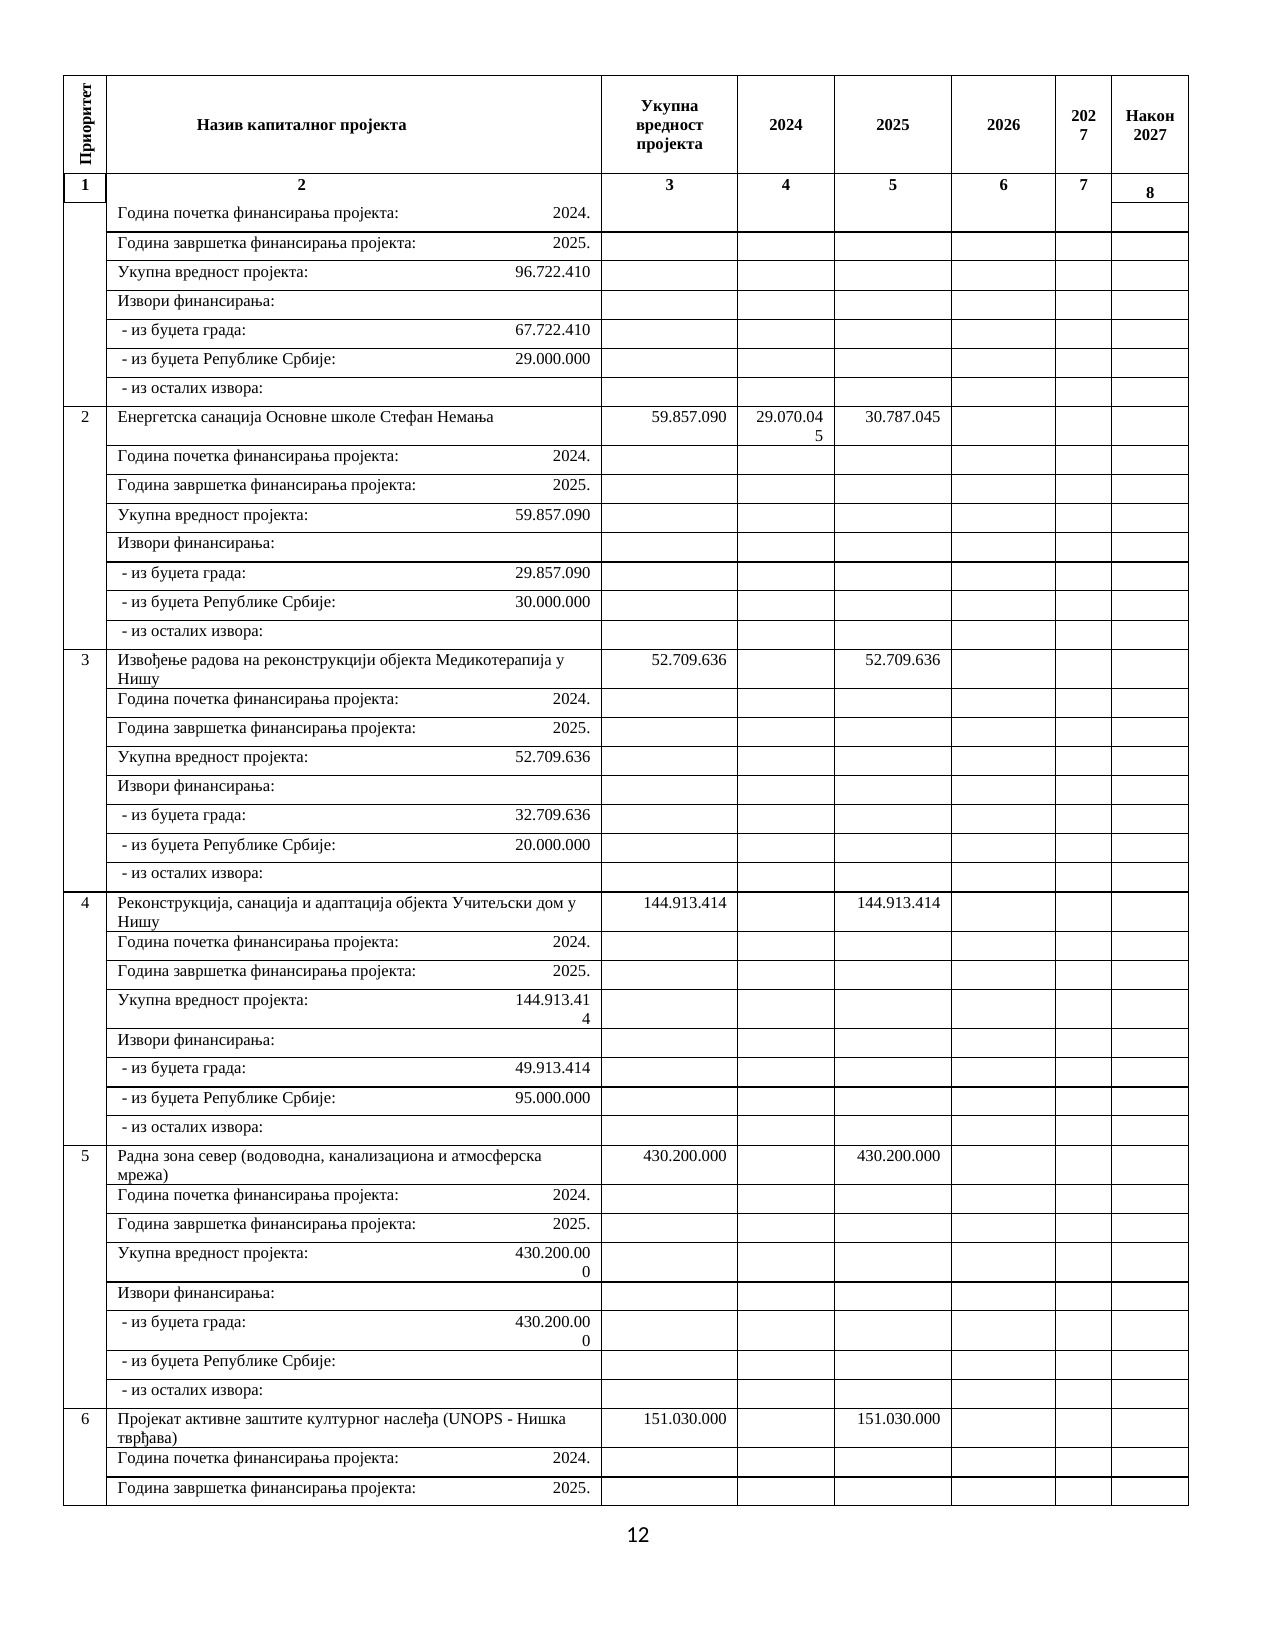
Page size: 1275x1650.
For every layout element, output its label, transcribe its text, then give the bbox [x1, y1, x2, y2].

table_cell Укупна вредност пројекта: [107, 504, 497, 532]
table_cell [738, 1214, 834, 1242]
table_cell [835, 1185, 951, 1213]
table_cell [602, 563, 737, 590]
table_cell 144.913.414 [835, 893, 951, 931]
table_cell [835, 805, 951, 833]
table_cell 2025. [497, 1478, 601, 1505]
table_cell [1112, 1243, 1188, 1281]
table_cell 151.030.000 [835, 1409, 951, 1447]
table_cell 8 [1112, 174, 1188, 202]
table_cell [835, 475, 951, 503]
table_cell [1112, 407, 1188, 445]
table_cell 430.200.000 [835, 1146, 951, 1184]
table_header Укупна вредност пројекта [602, 76, 737, 173]
table_cell 2024. [497, 689, 601, 717]
table_cell - из буџета града: [107, 805, 497, 833]
table_cell [738, 233, 834, 260]
table_cell [952, 893, 1055, 931]
table_cell Година завршетка финансирања пројекта: [107, 718, 497, 746]
table_cell 2024. [497, 932, 601, 960]
table_cell [738, 591, 834, 619]
table_cell 3 [64, 650, 106, 891]
table_cell 2024. [497, 1448, 601, 1476]
table_cell Година почетка финансирања пројекта: [107, 202, 497, 231]
table_cell [602, 805, 737, 833]
table_cell [835, 1214, 951, 1242]
table_cell [1112, 834, 1188, 862]
table_cell [1112, 805, 1188, 833]
table_cell [738, 932, 834, 960]
table_cell [1056, 533, 1111, 561]
table_cell 5 [835, 174, 951, 202]
table_cell - из осталих извора: [107, 378, 497, 406]
table_cell 96.722.410 [497, 261, 601, 289]
table_cell [952, 202, 1055, 231]
table_cell [1056, 1146, 1111, 1184]
table_cell 3 [602, 174, 737, 202]
table_cell [1112, 591, 1188, 619]
table_cell [835, 378, 951, 406]
table_header Након 2027 [1112, 76, 1188, 173]
table_cell [952, 990, 1055, 1028]
table_cell [1056, 1029, 1111, 1057]
table_cell 2024. [497, 446, 601, 474]
table_cell [952, 504, 1055, 532]
table_cell [738, 1058, 834, 1086]
table_cell [602, 291, 737, 318]
table_cell [738, 1088, 834, 1115]
table_cell [835, 1380, 951, 1408]
table_cell 7 [1056, 174, 1111, 202]
table_cell Година почетка финансирања пројекта: [107, 1448, 497, 1476]
table_cell [835, 1351, 951, 1379]
table_cell - из осталих извора: [107, 1380, 497, 1408]
table_cell [952, 1088, 1055, 1115]
table_cell [952, 233, 1055, 260]
table_cell 52.709.636 [602, 650, 737, 688]
table_cell [1056, 563, 1111, 590]
table_cell [602, 834, 737, 862]
table_cell 59.857.090 [602, 407, 737, 445]
table_cell [497, 863, 601, 891]
table_cell [738, 834, 834, 862]
table_cell 29.070.045 [738, 407, 834, 445]
table_cell [602, 621, 737, 648]
table_cell [1056, 747, 1111, 775]
table_cell [497, 621, 601, 648]
table_cell [602, 446, 737, 474]
table_cell [497, 1283, 601, 1310]
table_cell - из буџета Републике Србије: [107, 834, 497, 862]
table_cell Извори финансирања: [107, 533, 497, 561]
table_cell 30.000.000 [497, 591, 601, 619]
table_cell 6 [952, 174, 1055, 202]
table_cell [738, 650, 834, 688]
table_cell [952, 1311, 1055, 1350]
table_header 2027 [1056, 76, 1111, 173]
table_cell Година почетка финансирања пројекта: [107, 689, 497, 717]
table_cell [602, 1380, 737, 1408]
table_cell [1056, 834, 1111, 862]
table_cell [1112, 349, 1188, 377]
table_cell [738, 1311, 834, 1350]
table_cell [835, 689, 951, 717]
table_cell [835, 1116, 951, 1144]
table_cell 2 [107, 174, 497, 202]
table_cell [602, 1478, 737, 1505]
table_cell [952, 1448, 1055, 1476]
table_cell [738, 990, 834, 1028]
table_header Приоритет [64, 76, 106, 173]
table_cell [835, 1029, 951, 1057]
table_cell [1056, 1311, 1111, 1350]
table_cell [1056, 1088, 1111, 1115]
table_cell [602, 591, 737, 619]
table_cell [738, 1351, 834, 1379]
table_cell [835, 202, 951, 231]
table_cell 52.709.636 [497, 747, 601, 775]
table_cell [952, 591, 1055, 619]
table_cell [738, 621, 834, 648]
table_cell [1112, 747, 1188, 775]
table_cell 32.709.636 [497, 805, 601, 833]
table_cell [1112, 1058, 1188, 1086]
table_cell [602, 202, 737, 231]
table_cell [738, 446, 834, 474]
table_cell [835, 863, 951, 891]
table_cell [952, 563, 1055, 590]
table_cell [1112, 1351, 1188, 1379]
table_cell 430.200.000 [497, 1243, 601, 1281]
table_cell [738, 349, 834, 377]
table_cell [835, 1058, 951, 1086]
table_cell 4 [64, 893, 106, 1144]
table_cell [1056, 202, 1111, 231]
table_cell [602, 747, 737, 775]
table_cell Извори финансирања: [107, 1283, 497, 1310]
table_cell [952, 1116, 1055, 1144]
table_cell [602, 1029, 737, 1057]
table_cell [1056, 591, 1111, 619]
table_cell [835, 446, 951, 474]
table_cell [1056, 621, 1111, 648]
table_cell 4 [738, 174, 834, 202]
table_cell [1112, 932, 1188, 960]
table_cell [952, 1351, 1055, 1379]
table_cell - из буџета Републике Србије: [107, 1351, 497, 1379]
table_cell [952, 621, 1055, 648]
table_cell [602, 349, 737, 377]
table_cell [602, 475, 737, 503]
table_cell [738, 1409, 834, 1447]
table_cell - из буџета Републике Србије: [107, 349, 497, 377]
table_cell 95.000.000 [497, 1088, 601, 1115]
table_cell [602, 504, 737, 532]
table_cell [952, 1478, 1055, 1505]
table_cell [835, 834, 951, 862]
table_cell [835, 1243, 951, 1281]
table_cell [497, 291, 601, 318]
table_cell 2025. [497, 1214, 601, 1242]
table_cell [738, 1185, 834, 1213]
table_cell [602, 378, 737, 406]
table_cell [1112, 650, 1188, 688]
table_cell [738, 805, 834, 833]
table_cell [952, 689, 1055, 717]
table_cell [835, 621, 951, 648]
table_cell 49.913.414 [497, 1058, 601, 1086]
table_cell [952, 533, 1055, 561]
table_cell [1056, 805, 1111, 833]
table_cell [1056, 990, 1111, 1028]
table_cell [1112, 203, 1188, 231]
table_cell [835, 533, 951, 561]
table_cell [738, 1029, 834, 1057]
table_cell [1112, 863, 1188, 891]
table_cell Пројекат активне заштите културног наслеђа (UNOPS - Нишка тврђава) [107, 1409, 601, 1447]
table_cell [952, 961, 1055, 989]
table_cell Радна зона север (водоводна, канализациона и атмосферска мрежа) [107, 1146, 601, 1184]
table_cell Година почетка финансирања пројекта: [107, 1185, 497, 1213]
table_cell [738, 961, 834, 989]
table_cell [1056, 961, 1111, 989]
table_cell Година завршетка финансирања пројекта: [107, 233, 497, 260]
table_cell [1112, 1146, 1188, 1184]
table_cell [952, 1243, 1055, 1281]
table_cell [952, 805, 1055, 833]
table_cell [1112, 1478, 1188, 1505]
table_cell [835, 504, 951, 532]
table_cell Извори финансирања: [107, 1029, 497, 1057]
table_cell [1056, 261, 1111, 289]
table_cell [602, 1448, 737, 1476]
table_cell [602, 961, 737, 989]
table_cell 2025. [497, 718, 601, 746]
table_cell [1112, 233, 1188, 260]
table_cell Укупна вредност пројекта: [107, 747, 497, 775]
table_cell [1112, 504, 1188, 532]
table_cell [1056, 1409, 1111, 1447]
table_cell [835, 747, 951, 775]
table_cell Година завршетка финансирања пројекта: [107, 1214, 497, 1242]
table_cell [738, 261, 834, 289]
table_cell [1056, 407, 1111, 445]
table_cell 67.722.410 [497, 320, 601, 348]
table_cell [835, 291, 951, 318]
table_cell Година завршетка финансирања пројекта: [107, 1478, 497, 1505]
table_cell [952, 446, 1055, 474]
table_cell [497, 776, 601, 804]
table_cell [738, 776, 834, 804]
table_header 2025 [835, 76, 951, 173]
table_cell [738, 533, 834, 561]
table_cell [602, 1283, 737, 1310]
table_cell [1056, 1283, 1111, 1310]
table_cell [738, 1243, 834, 1281]
table_cell [602, 320, 737, 348]
table_cell [1056, 1243, 1111, 1281]
table_cell [1112, 446, 1188, 474]
table_cell [738, 563, 834, 590]
table_cell [1056, 893, 1111, 931]
table_cell 144.913.414 [497, 990, 601, 1028]
table_cell 59.857.090 [497, 504, 601, 532]
table_cell - из буџета града: [107, 1311, 497, 1350]
table_cell [1112, 1283, 1188, 1310]
table_cell [1112, 378, 1188, 406]
table_cell [952, 650, 1055, 688]
table_cell [835, 932, 951, 960]
table_cell 1 [65, 174, 105, 202]
table_cell [602, 863, 737, 891]
table_cell [1112, 533, 1188, 561]
table_cell [835, 990, 951, 1028]
table_cell [738, 1116, 834, 1144]
table_cell [738, 1448, 834, 1476]
table_cell [1056, 291, 1111, 318]
table_cell [952, 718, 1055, 746]
table_cell [1112, 1311, 1188, 1350]
table_cell [1112, 1214, 1188, 1242]
table_cell [1056, 378, 1111, 406]
table_cell [1112, 1409, 1188, 1447]
table_cell Извори финансирања: [107, 776, 497, 804]
table_cell [602, 1214, 737, 1242]
table_cell [738, 893, 834, 931]
table_cell [835, 233, 951, 260]
table_cell [952, 747, 1055, 775]
table_cell [1112, 261, 1188, 289]
table_cell Енергетска санација Основне школе Стефан Немања [107, 407, 601, 445]
table_cell [738, 475, 834, 503]
table_cell [835, 349, 951, 377]
table_cell [602, 533, 737, 561]
table_cell [1112, 475, 1188, 503]
table_cell [1056, 1351, 1111, 1379]
table_cell [952, 863, 1055, 891]
table_cell - из буџета града: [107, 563, 497, 590]
table_cell [952, 1409, 1055, 1447]
table_cell [1056, 1185, 1111, 1213]
table_cell [602, 1116, 737, 1144]
table_cell [1056, 1380, 1111, 1408]
table_cell [1056, 1116, 1111, 1144]
table_cell [952, 1146, 1055, 1184]
table_cell 151.030.000 [602, 1409, 737, 1447]
table_cell [738, 863, 834, 891]
table_cell Укупна вредност пројекта: [107, 990, 497, 1028]
table_cell [602, 1088, 737, 1115]
table_cell [1112, 1185, 1188, 1213]
table_cell [1112, 621, 1188, 648]
table_cell Година почетка финансирања пројекта: [107, 932, 497, 960]
table_header 2026 [952, 76, 1055, 173]
table_cell Извођење радова на реконструкцији објекта Медикотерапија у Нишу [107, 650, 601, 688]
table_cell [602, 233, 737, 260]
table_cell [835, 320, 951, 348]
table_cell [835, 1283, 951, 1310]
table_cell [835, 718, 951, 746]
table_cell [602, 1058, 737, 1086]
table_cell [602, 1351, 737, 1379]
table_cell [952, 834, 1055, 862]
table_cell [738, 747, 834, 775]
table_cell Година почетка финансирања пројекта: [107, 446, 497, 474]
table_cell [1056, 233, 1111, 260]
table_cell Укупна вредност пројекта: [107, 1243, 497, 1281]
table_cell [1112, 1029, 1188, 1057]
table_cell [497, 1029, 601, 1057]
table_cell [952, 291, 1055, 318]
table_cell [1056, 1478, 1111, 1505]
table_cell 2025. [497, 233, 601, 260]
table_cell 2025. [497, 961, 601, 989]
table_cell [952, 320, 1055, 348]
table_cell [1056, 1214, 1111, 1242]
table_cell [738, 1478, 834, 1505]
table_cell [835, 1088, 951, 1115]
table_cell [952, 261, 1055, 289]
table_cell - из осталих извора: [107, 863, 497, 891]
table_header [497, 76, 601, 173]
table_cell [835, 261, 951, 289]
table_cell [835, 776, 951, 804]
table_cell [835, 1478, 951, 1505]
table_cell [952, 932, 1055, 960]
table_cell [738, 689, 834, 717]
table_cell [1056, 349, 1111, 377]
table_cell 1 [64, 203, 106, 406]
table_cell Реконструкција, санација и адаптација објекта Учитељски дом у Нишу [107, 893, 601, 931]
table_cell Година завршетка финансирања пројекта: [107, 961, 497, 989]
table_cell [1112, 776, 1188, 804]
table_cell 29.857.090 [497, 563, 601, 590]
table_cell [1112, 1380, 1188, 1408]
table_cell 2024. [497, 1185, 601, 1213]
table_cell [952, 349, 1055, 377]
table_cell [497, 1380, 601, 1408]
table_cell [602, 1243, 737, 1281]
table_cell 30.787.045 [835, 407, 951, 445]
table_cell [602, 1185, 737, 1213]
table_cell [1112, 563, 1188, 590]
table_cell [738, 320, 834, 348]
table_cell [952, 1214, 1055, 1242]
table_cell - из осталих извора: [107, 621, 497, 648]
table_cell [1112, 1088, 1188, 1115]
table_cell [952, 1058, 1055, 1086]
table_cell [1112, 1116, 1188, 1144]
table_cell [835, 563, 951, 590]
table_cell [602, 1311, 737, 1350]
table_cell [1112, 1448, 1188, 1476]
table_cell [952, 1283, 1055, 1310]
table_cell [602, 990, 737, 1028]
table_cell - из буџета Републике Србије: [107, 591, 497, 619]
table_cell [602, 689, 737, 717]
table_cell [738, 1146, 834, 1184]
table_cell 430.200.000 [602, 1146, 737, 1184]
table_cell [1112, 689, 1188, 717]
table_cell [1112, 291, 1188, 318]
table_cell [1112, 320, 1188, 348]
table_header Назив капиталног пројекта [107, 76, 497, 173]
table_cell [952, 1380, 1055, 1408]
table_cell [1056, 718, 1111, 746]
table_cell 29.000.000 [497, 349, 601, 377]
table_cell [835, 591, 951, 619]
table_cell [497, 533, 601, 561]
table_cell [952, 1185, 1055, 1213]
table_cell [952, 1029, 1055, 1057]
table_cell 5 [64, 1146, 106, 1408]
table_cell [835, 1311, 951, 1350]
table_cell [1056, 776, 1111, 804]
table_cell [1056, 932, 1111, 960]
table_cell [738, 291, 834, 318]
table_cell [1056, 504, 1111, 532]
table_cell [602, 932, 737, 960]
table_cell Година завршетка финансирања пројекта: [107, 475, 497, 503]
table_cell 2025. [497, 475, 601, 503]
table_cell [1056, 650, 1111, 688]
table_cell 430.200.000 [497, 1311, 601, 1350]
table_cell [738, 378, 834, 406]
table_cell - из осталих извора: [107, 1116, 497, 1144]
table_cell Извори финансирања: [107, 291, 497, 318]
table_cell [497, 1351, 601, 1379]
table_cell [1056, 320, 1111, 348]
table_cell [602, 261, 737, 289]
table_cell Укупна вредност пројекта: [107, 261, 497, 289]
table_cell [497, 378, 601, 406]
table_cell 2024. [497, 202, 601, 231]
table_cell 6 [64, 1409, 106, 1505]
table_cell [1056, 863, 1111, 891]
table_cell [1112, 990, 1188, 1028]
table_cell 144.913.414 [602, 893, 737, 931]
table_cell [738, 202, 834, 231]
table_cell [1056, 689, 1111, 717]
table_cell [602, 776, 737, 804]
table_cell [1056, 446, 1111, 474]
table_cell 52.709.636 [835, 650, 951, 688]
table_cell [952, 475, 1055, 503]
table_cell [1056, 1448, 1111, 1476]
table_cell [602, 718, 737, 746]
table_cell [1112, 893, 1188, 931]
table_cell 2 [64, 407, 106, 648]
table_cell [1056, 1058, 1111, 1086]
table_cell [738, 718, 834, 746]
table_cell - из буџета Републике Србије: [107, 1088, 497, 1115]
table_cell [952, 407, 1055, 445]
table_cell - из буџета града: [107, 1058, 497, 1086]
table_cell [952, 776, 1055, 804]
table_cell [1112, 961, 1188, 989]
table_cell [497, 1116, 601, 1144]
table_header 2024 [738, 76, 834, 173]
table_cell [738, 504, 834, 532]
table_cell - из буџета града: [107, 320, 497, 348]
table_cell 20.000.000 [497, 834, 601, 862]
table_cell [738, 1283, 834, 1310]
table_cell [1112, 718, 1188, 746]
table_cell [497, 174, 601, 202]
table_cell [738, 1380, 834, 1408]
table_cell [835, 1448, 951, 1476]
table_cell [1056, 475, 1111, 503]
table_cell [835, 961, 951, 989]
table_cell [952, 378, 1055, 406]
